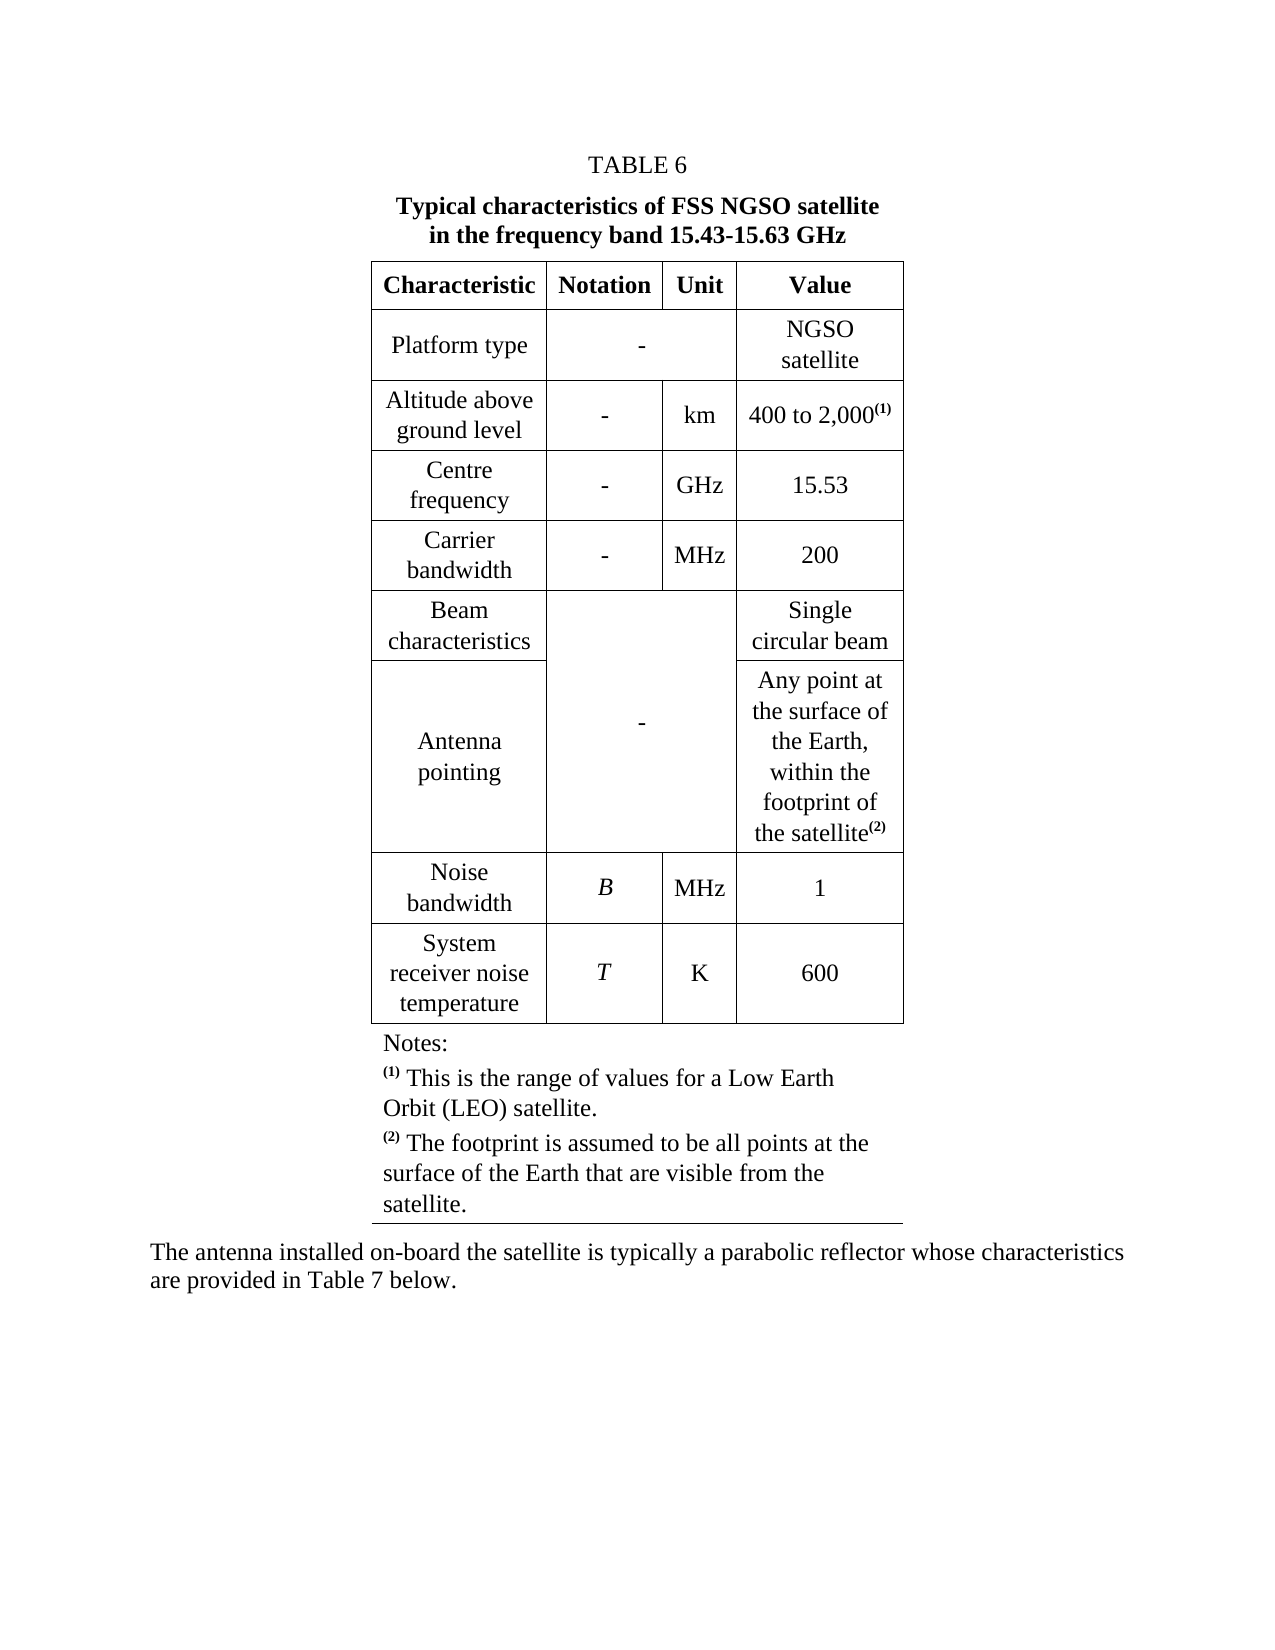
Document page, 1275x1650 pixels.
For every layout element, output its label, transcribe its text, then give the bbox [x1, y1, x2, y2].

table_cell Antenna pointing [372, 661, 546, 852]
table_header Value [737, 262, 903, 309]
table_cell Platform type [372, 310, 546, 379]
table_header Characteristic [372, 262, 546, 309]
table_cell 1 [737, 853, 903, 922]
table_cell Notes: (1) This is the range of values for a Low Earth Orbit (LEO) satellite. (2) The footprint is assumed to be all points at the surface of the Earth that are visible from the satellite. [372, 1024, 903, 1223]
table_cell MHz [663, 521, 736, 590]
table_cell - [547, 591, 736, 852]
text Typical characteristics of FSS NGSO satellite [150, 191, 1125, 220]
table_cell km [663, 381, 736, 450]
table_cell Noise bandwidth [372, 853, 546, 922]
table_cell System receiver noise temperature [372, 924, 546, 1023]
table_cell NGSO satellite [737, 310, 903, 379]
table_cell - [547, 521, 662, 590]
table_cell Beam characteristics [372, 591, 546, 660]
table_cell - [547, 451, 662, 520]
table_cell Single circular beam [737, 591, 903, 660]
text TABLE 6 [150, 150, 1125, 179]
table_cell MHz [663, 853, 736, 922]
table_cell GHz [663, 451, 736, 520]
table_cell K [663, 924, 736, 1023]
table_cell Any point at the surface of the Earth, within the footprint of the satellite(2) [737, 661, 903, 852]
table_cell - [547, 310, 736, 379]
table_cell - [547, 381, 662, 450]
table_cell Centre frequency [372, 451, 546, 520]
table_cell 400 to 2,000(1) [737, 381, 903, 450]
table_cell Altitude above ground level [372, 381, 546, 450]
table_header Notation [547, 262, 662, 309]
table_cell 600 [737, 924, 903, 1023]
table_cell 15.53 [737, 451, 903, 520]
table_cell Carrier bandwidth [372, 521, 546, 590]
text in the frequency band 15.43-15.63 GHz [150, 220, 1125, 249]
text The antenna installed on-board the satellite is typically a parabolic reflector whose characteristics are provided in Table 7 below. [150, 1237, 1125, 1294]
table_cell 200 [737, 521, 903, 590]
table_header Unit [663, 262, 736, 309]
table_cell [547, 853, 662, 922]
table_cell [547, 924, 662, 1023]
